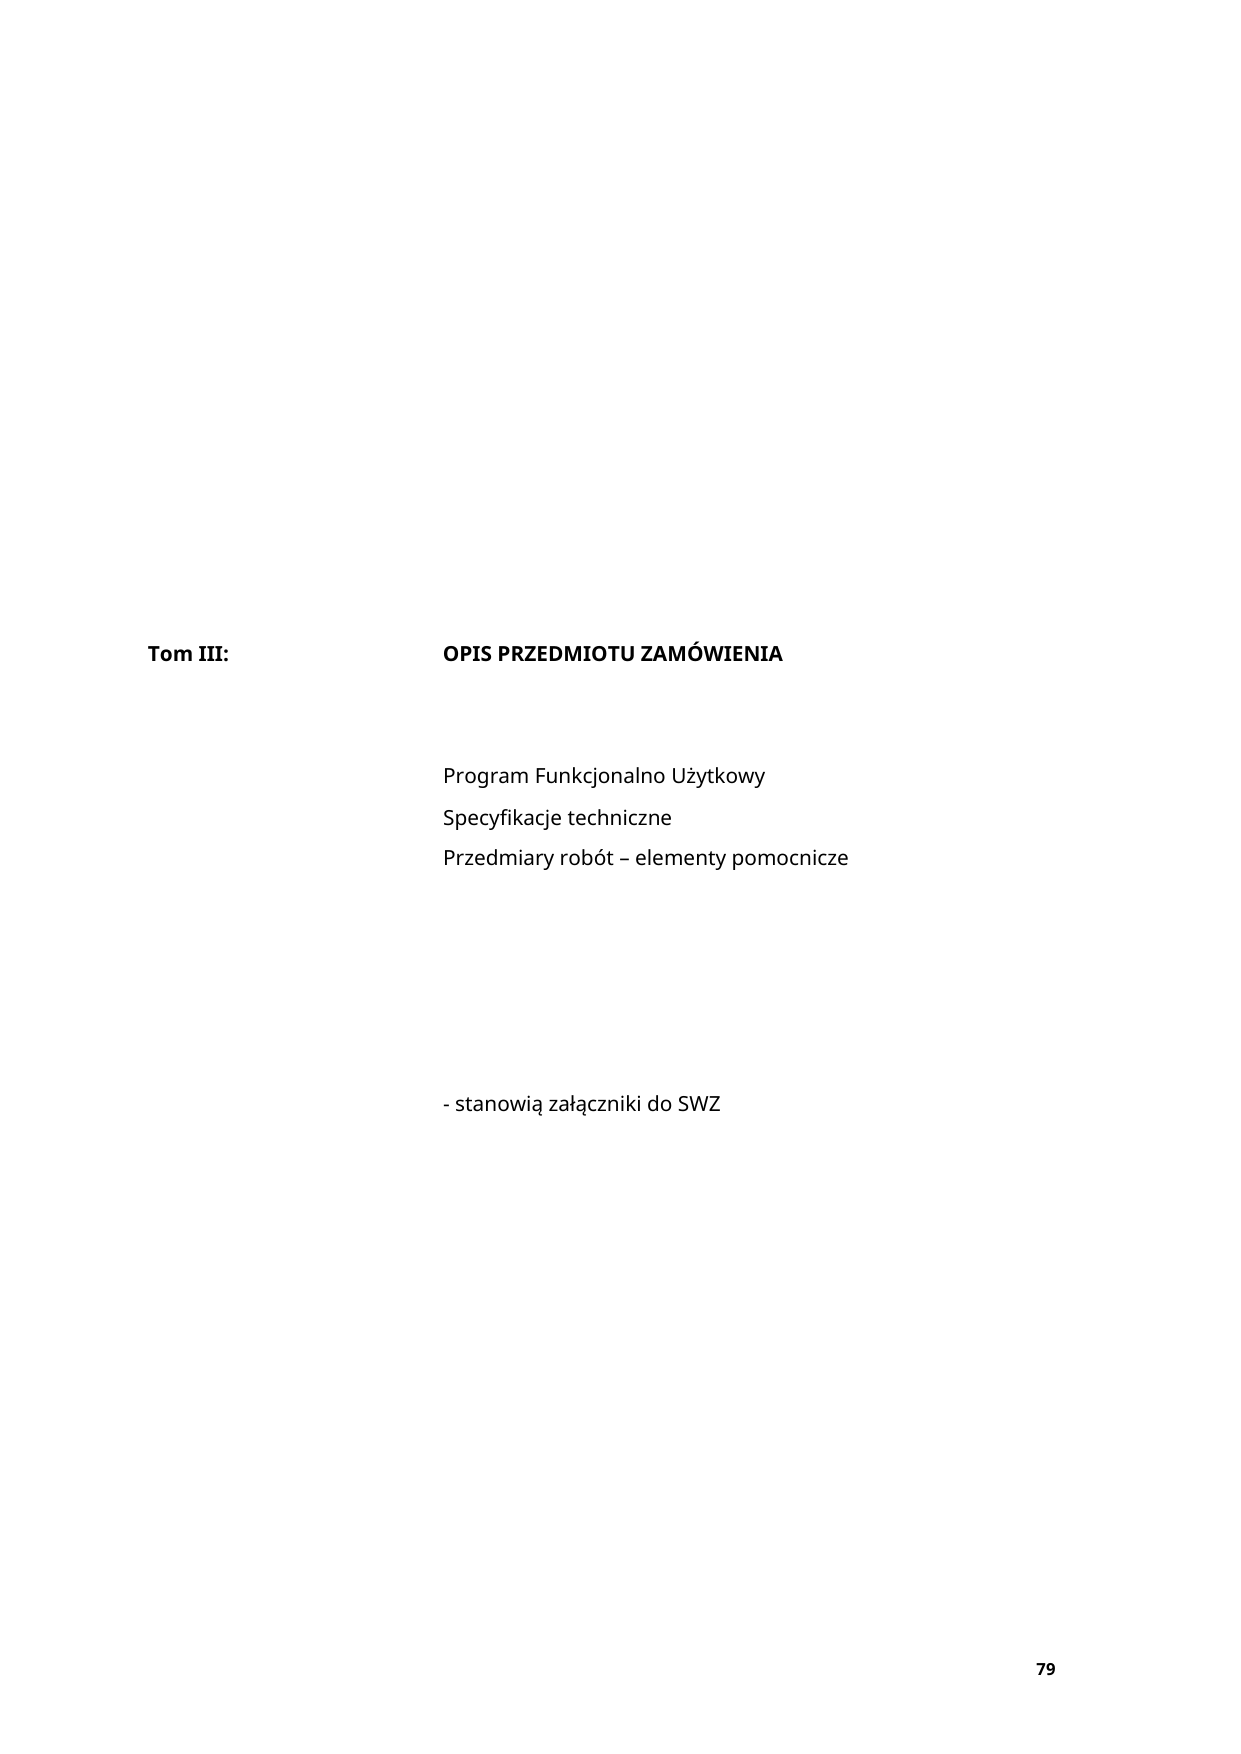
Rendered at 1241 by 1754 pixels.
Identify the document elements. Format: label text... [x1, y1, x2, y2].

text Program Funkcjonalno Użytkowy [443, 762, 1093, 790]
text - stanowią załączniki do SWZ [443, 1089, 1093, 1118]
text Tom III: OPIS PRZEDMIOTU ZAMÓWIENIA [148, 639, 1093, 667]
text Specyfikacje techniczne [443, 803, 1093, 831]
text Przedmiary robót – elementy pomocnicze [443, 843, 1093, 872]
